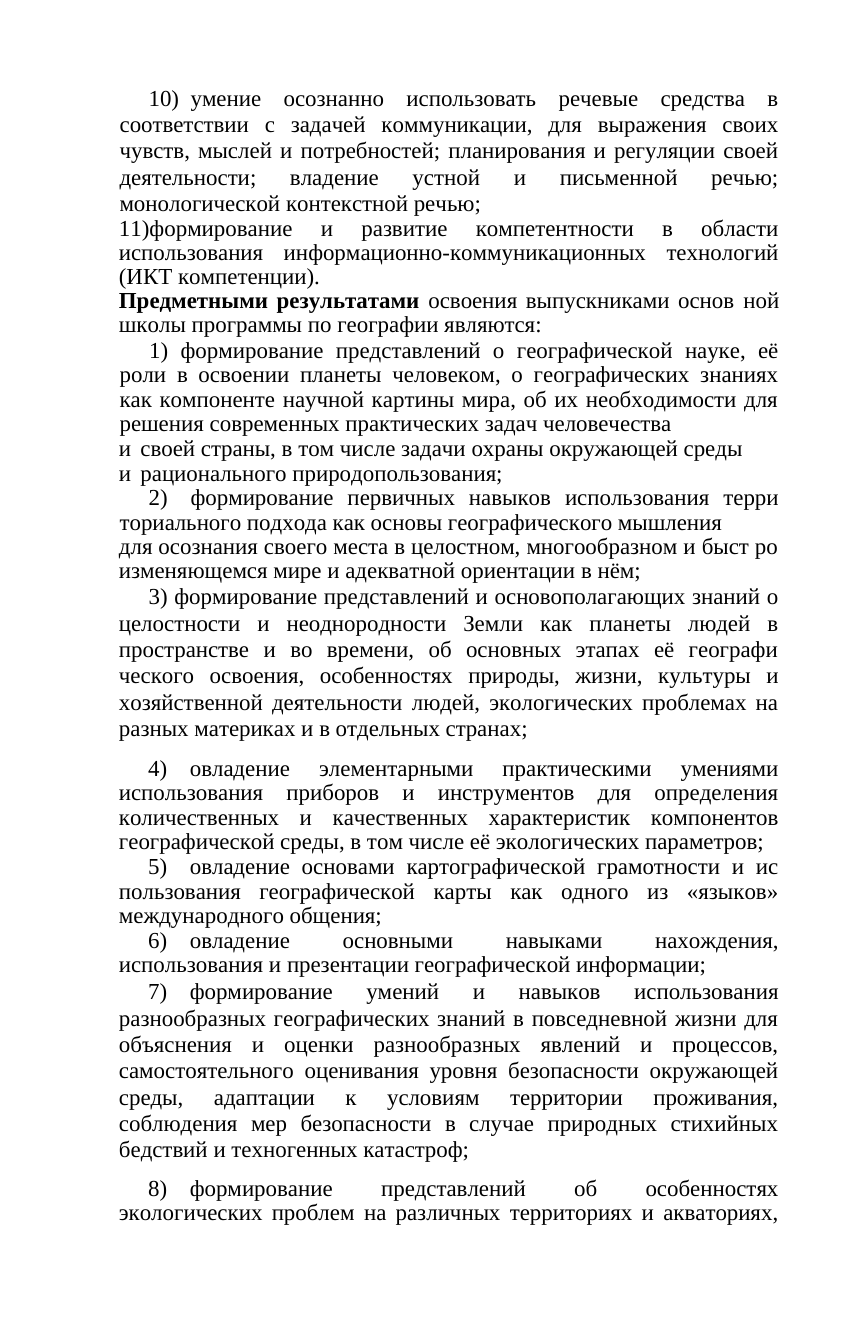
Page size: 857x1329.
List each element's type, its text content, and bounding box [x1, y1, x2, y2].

text для осознания своего места в целостном, многообразном и быст ро изменяющемся мире и адекватной ориентации в нём; [119, 535, 779, 583]
text 11)формирование и развитие компетентности в области использования информационно-коммуникационных технологий (ИКТ компетенции). [119, 217, 779, 289]
list овладение основными навыками нахождения, использования и презентации географической информации; [119, 929, 779, 978]
list формирование первичных навыков использования терри ториального подхода как основы географического мышления [119, 486, 779, 535]
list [119, 1176, 779, 1226]
list овладение элементарными практическими умениями использования приборов и инструментов для определения количественных и качественных характеристик компонентов географической среды, в том числе её экологических параметров; [119, 756, 779, 855]
list рационального природопользования; [119, 461, 779, 486]
text Предметными результатами освоения выпускниками основ ной школы программы по географии являются: [119, 289, 779, 338]
text 1) формирование представлений о географической науке, её роли в освоении планеты человеком, о географических знаниях как компоненте научной картины мира, об их необходимости для решения современных практических задач человечества [119, 338, 779, 437]
list умение осознанно использовать речевые средства в соответствии с задачей коммуникации, для выражения своих чувств, мыслей и потребностей; планирования и регуляции своей деятельности; владение устной и письменной речью; монологической контекстной речью; [119, 85, 779, 217]
list овладение основами картографической грамотности и ис пользования географической карты как одного из «языков» международного общения; [119, 855, 779, 929]
text 3) формирование представлений и основополагающих знаний о целостности и неоднородности Земли как планеты людей в пространстве и во времени, об основных этапах её географи ческого освоения, особенностях природы, жизни, культуры и хозяйственной деятельности людей, экологических проблемах на разных материках и в отдельных странах; [119, 583, 779, 741]
list своей страны, в том числе задачи охраны окружающей среды [119, 437, 779, 461]
